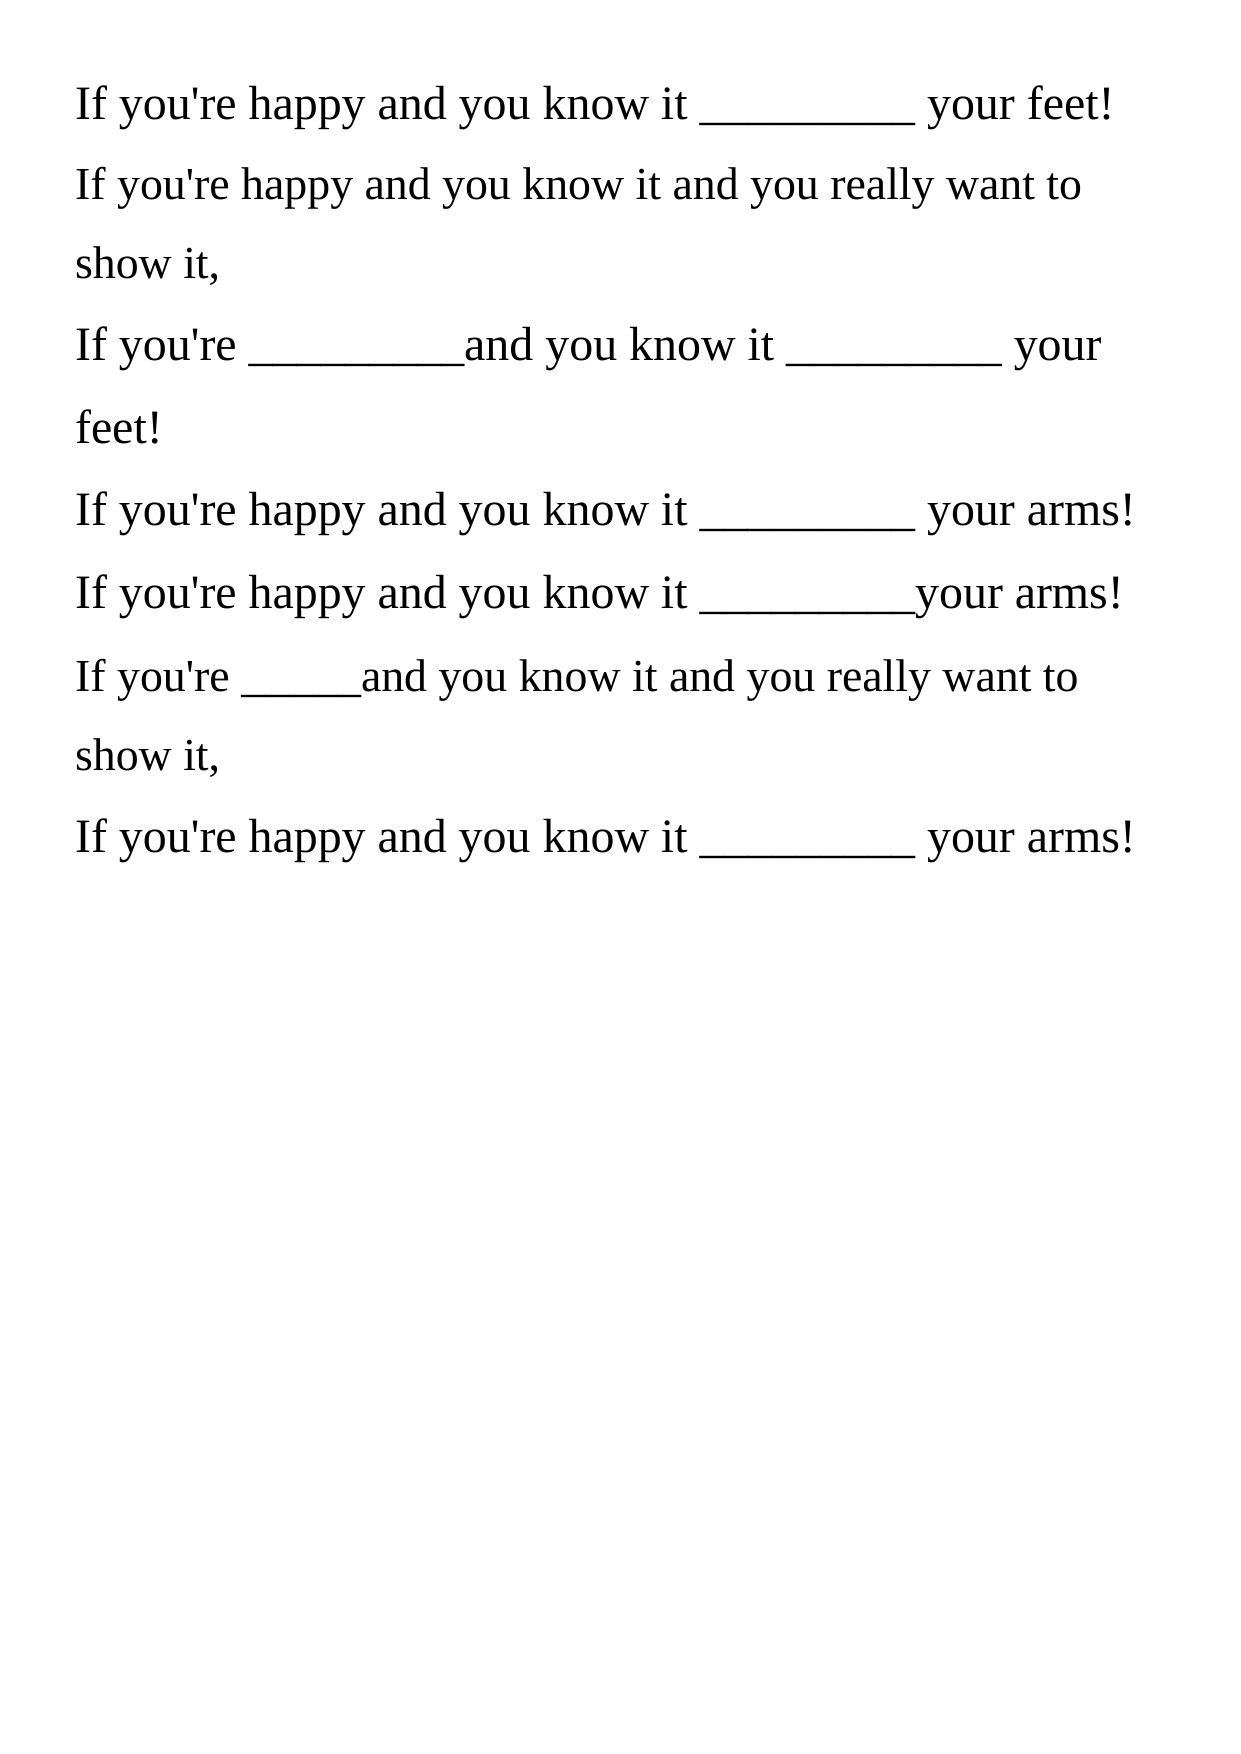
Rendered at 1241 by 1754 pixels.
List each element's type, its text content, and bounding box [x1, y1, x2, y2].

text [75, 75, 1165, 453]
text If you're happy and you know it _________ your arms! If you're happy and you know it _________your arms! If you're _____and you know it and you really want to show it, If you're happy and you know it _________ your arms! [75, 481, 1165, 863]
